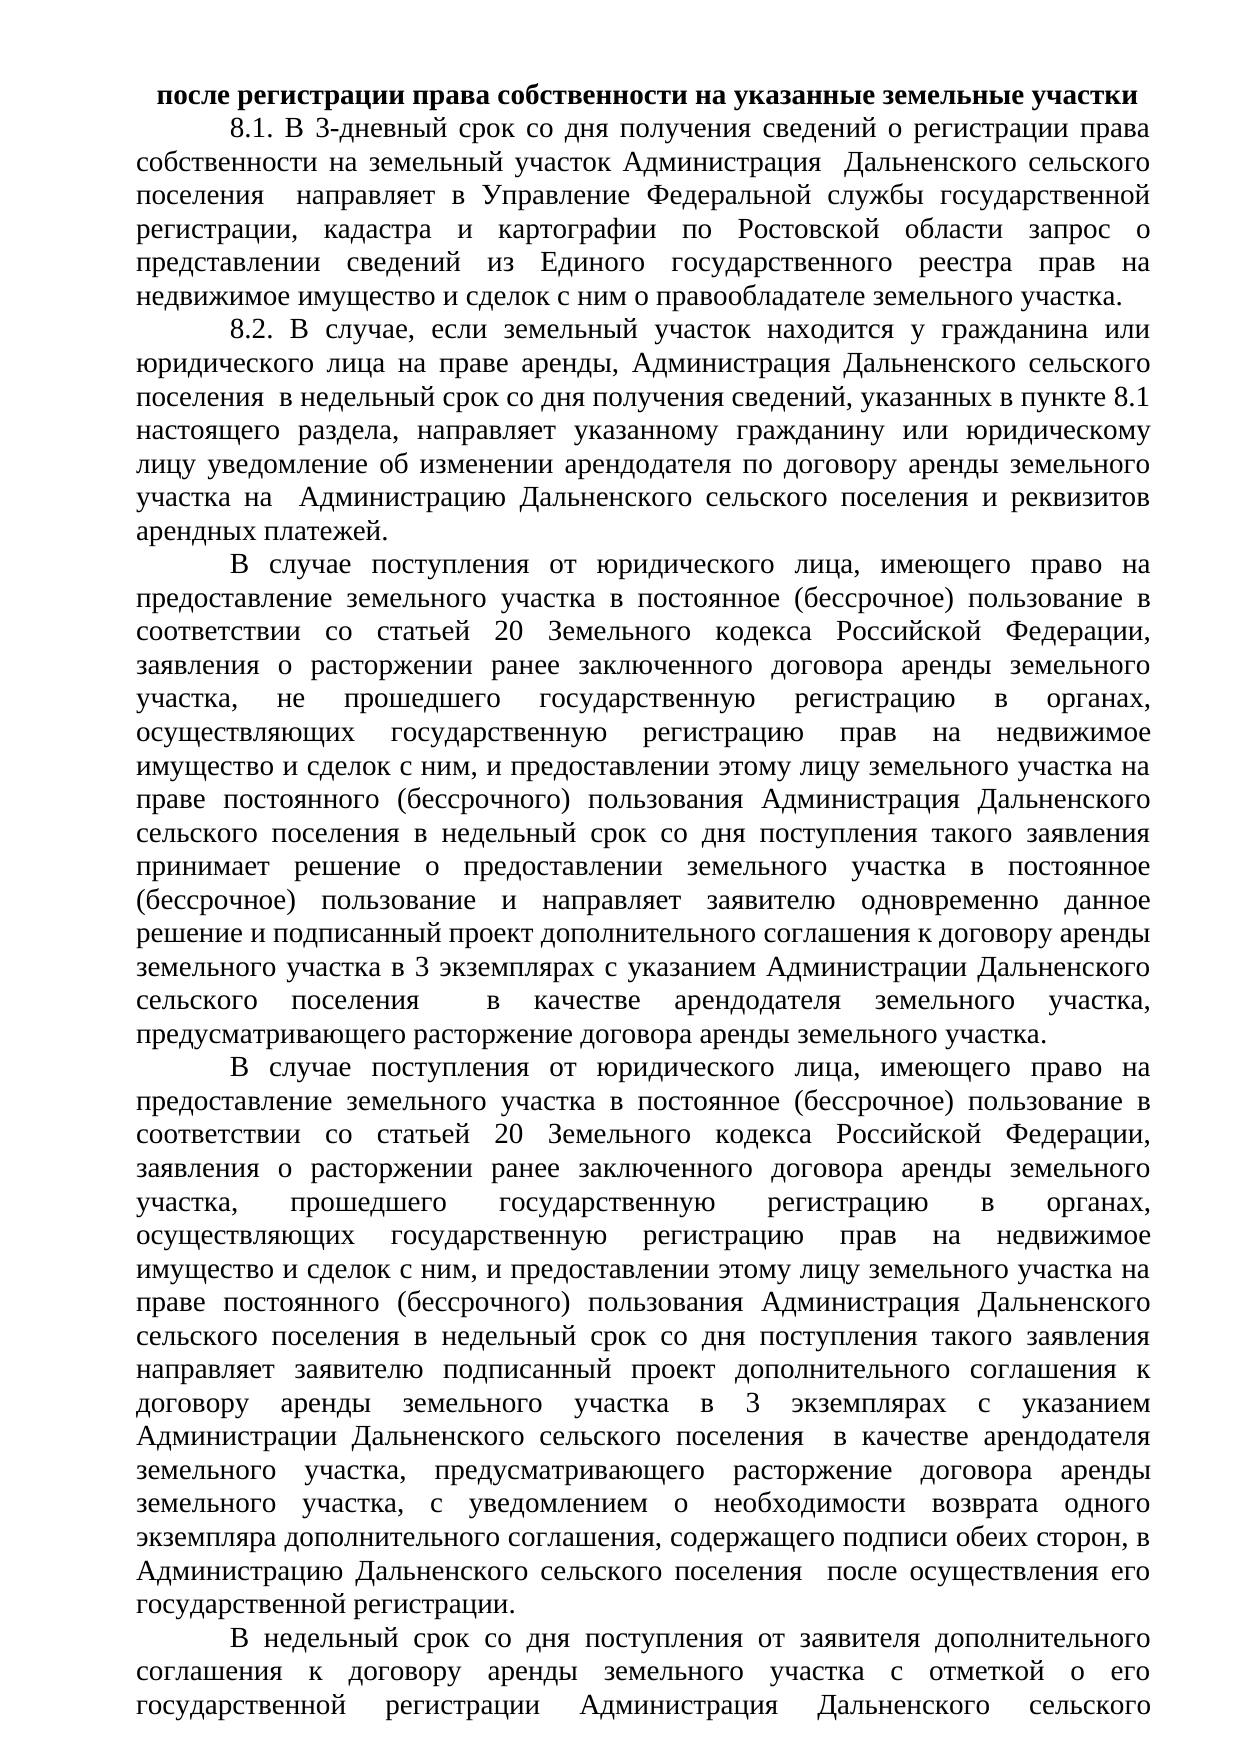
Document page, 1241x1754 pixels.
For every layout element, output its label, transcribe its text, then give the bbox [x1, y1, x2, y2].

text 8.2. В случае, если земельный участок находится у гражданина или юридического лица на праве аренды, Администрация Дальненского сельского поселения в недельный срок со дня получения сведений, указанных в пункте 8.1 настоящего раздела, направляет указанному гражданину или юридическому лицу уведомление об изменении арендодателя по договору аренды земельного участка на Администрацию Дальненского сельского поселения и реквизитов арендных платежей. [136, 312, 1152, 546]
text 8.1. В 3-дневный срок со дня получения сведений о регистрации права собственности на земельный участок Администрация Дальненского сельского поселения направляет в Управление Федеральной службы государственной регистрации, кадастра и картографии по Ростовской области запрос о представлении сведений из Единого государственного реестра прав на недвижимое имущество и сделок с ним о правообладателе земельного участка. [136, 110, 1152, 312]
text после регистрации права собственности на указанные земельные участки [136, 77, 1152, 110]
text В случае поступления от юридического лица, имеющего право на предоставление земельного участка в постоянное (бессрочное) пользование в соответствии со статьей 20 Земельного кодекса Российской Федерации, заявления о расторжении ранее заключенного договора аренды земельного участка, прошедшего государственную регистрацию в органах, осуществляющих государственную регистрацию прав на недвижимое имущество и сделок с ним, и предоставлении этому лицу земельного участка на праве постоянного (бессрочного) пользования Администрация Дальненского сельского поселения в недельный срок со дня поступления такого заявления направляет заявителю подписанный проект дополнительного соглашения к договору аренды земельного участка в 3 экземплярах с указанием Администрации Дальненского сельского поселения в качестве арендодателя земельного участка, предусматривающего расторжение договора аренды земельного участка, с уведомлением о необходимости возврата одного экземпляра дополнительного соглашения, содержащего подписи обеих сторон, в Администрацию Дальненского сельского поселения после осуществления его государственной регистрации. [136, 1049, 1152, 1620]
text В случае поступления от юридического лица, имеющего право на предоставление земельного участка в постоянное (бессрочное) пользование в соответствии со статьей 20 Земельного кодекса Российской Федерации, заявления о расторжении ранее заключенного договора аренды земельного участка, не прошедшего государственную регистрацию в органах, осуществляющих государственную регистрацию прав на недвижимое имущество и сделок с ним, и предоставлении этому лицу земельного участка на праве постоянного (бессрочного) пользования Администрация Дальненского сельского поселения в недельный срок со дня поступления такого заявления принимает решение о предоставлении земельного участка в постоянное (бессрочное) пользование и направляет заявителю одновременно данное решение и подписанный проект дополнительного соглашения к договору аренды земельного участка в 3 экземплярах с указанием Администрации Дальненского сельского поселения в качестве арендодателя земельного участка, предусматривающего расторжение договора аренды земельного участка. [136, 546, 1152, 1049]
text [136, 1620, 1152, 1720]
